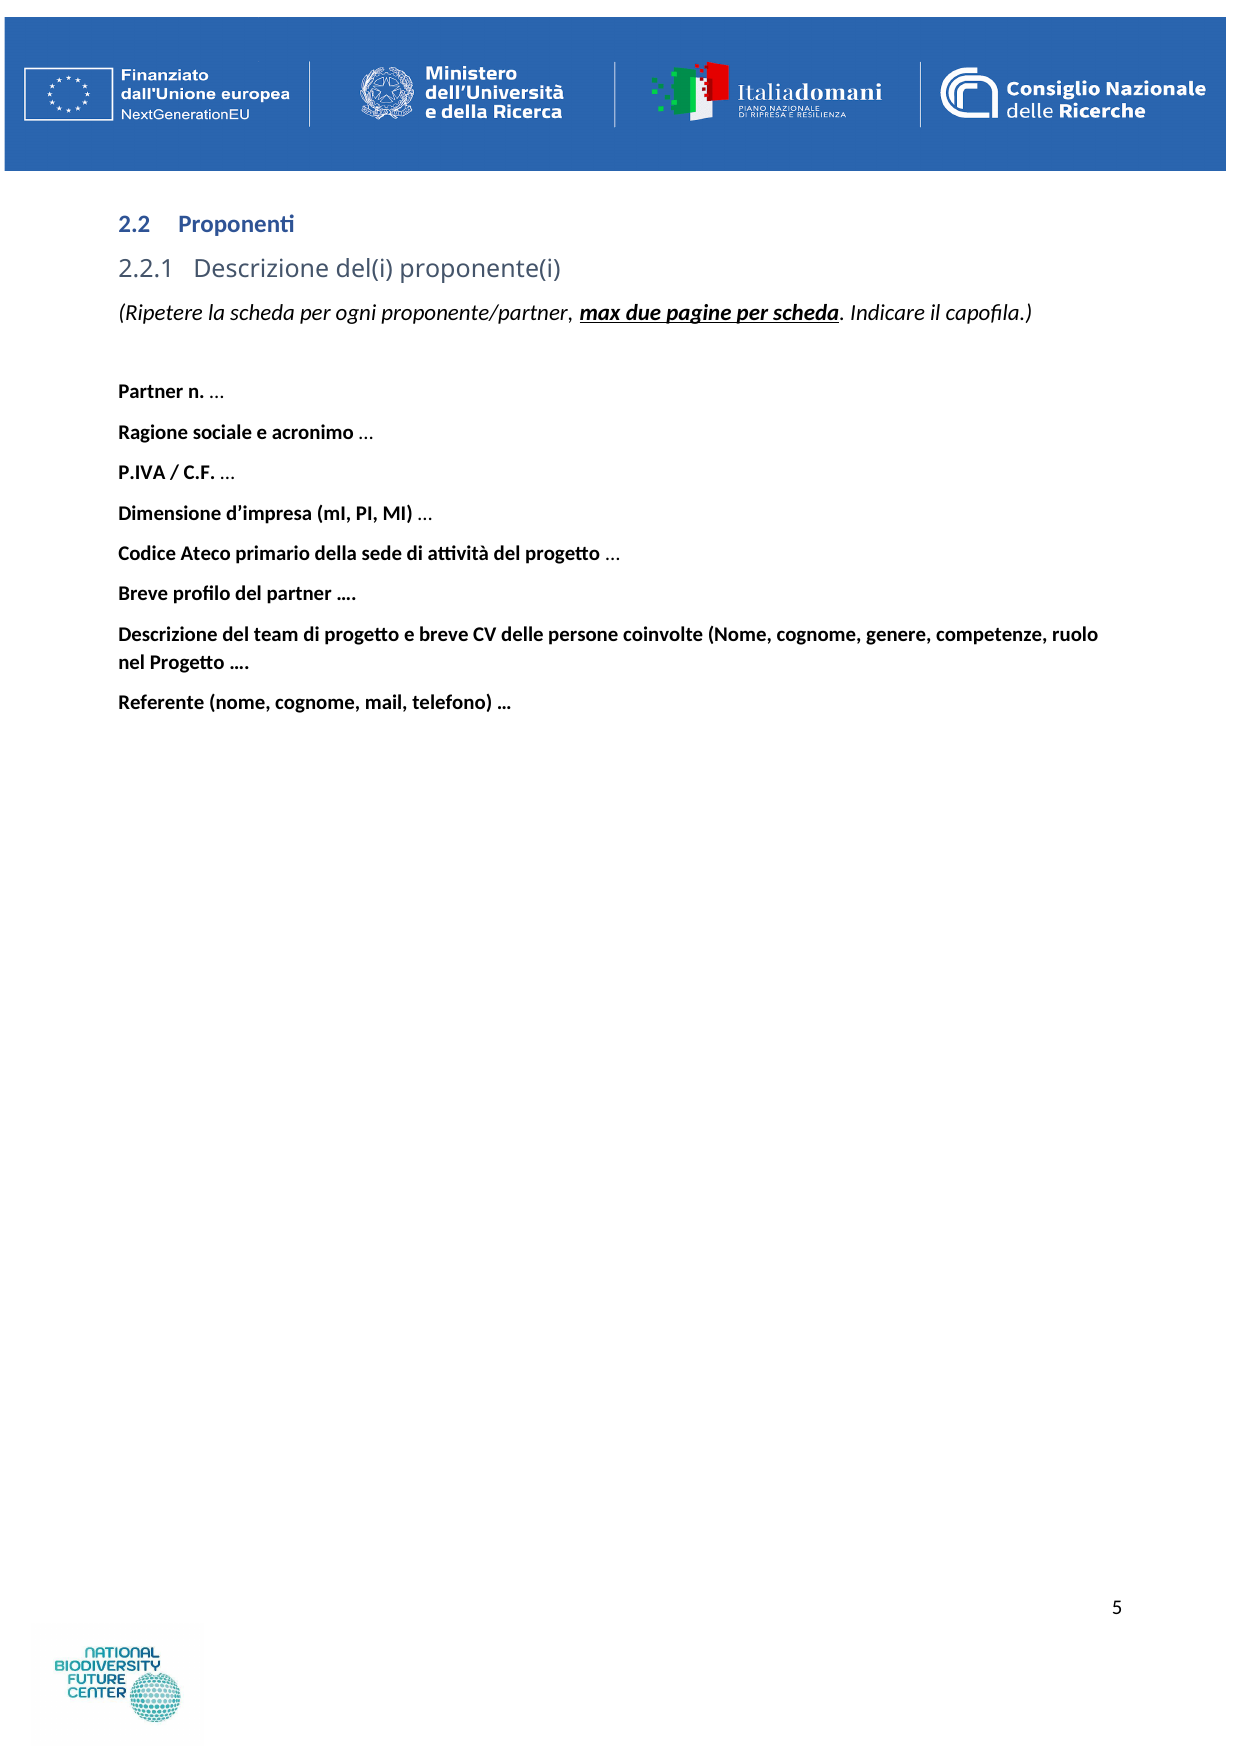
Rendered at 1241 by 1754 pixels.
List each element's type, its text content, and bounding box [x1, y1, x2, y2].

text Breve profilo del partner …. [118, 581, 1122, 606]
picture [4, 17, 1226, 171]
text Ragione sociale e acronimo … [118, 419, 1122, 444]
text Descrizione del team di progetto e breve CV delle persone coinvolte (Nome, cognome, genere, competenze, ruolo nel Progetto …. [118, 621, 1122, 674]
text Partner n. … [118, 378, 1122, 404]
picture [30, 1623, 205, 1746]
subtitle Proponenti [118, 208, 1122, 238]
text P.IVA / C.F. … [118, 459, 1122, 485]
text Referente (nome, cognome, mail, telefono) … [118, 689, 1122, 715]
text (Ripetere la scheda per ogni proponente/partner, max due pagine per scheda. Indicare il capofila.) [118, 298, 1122, 326]
text Codice Ateco primario della sede di attività del progetto … [118, 540, 1122, 566]
subtitle Descrizione del(i) proponente(i) [118, 251, 1122, 285]
text Dimensione d’impresa (mI, PI, MI) … [118, 500, 1122, 525]
